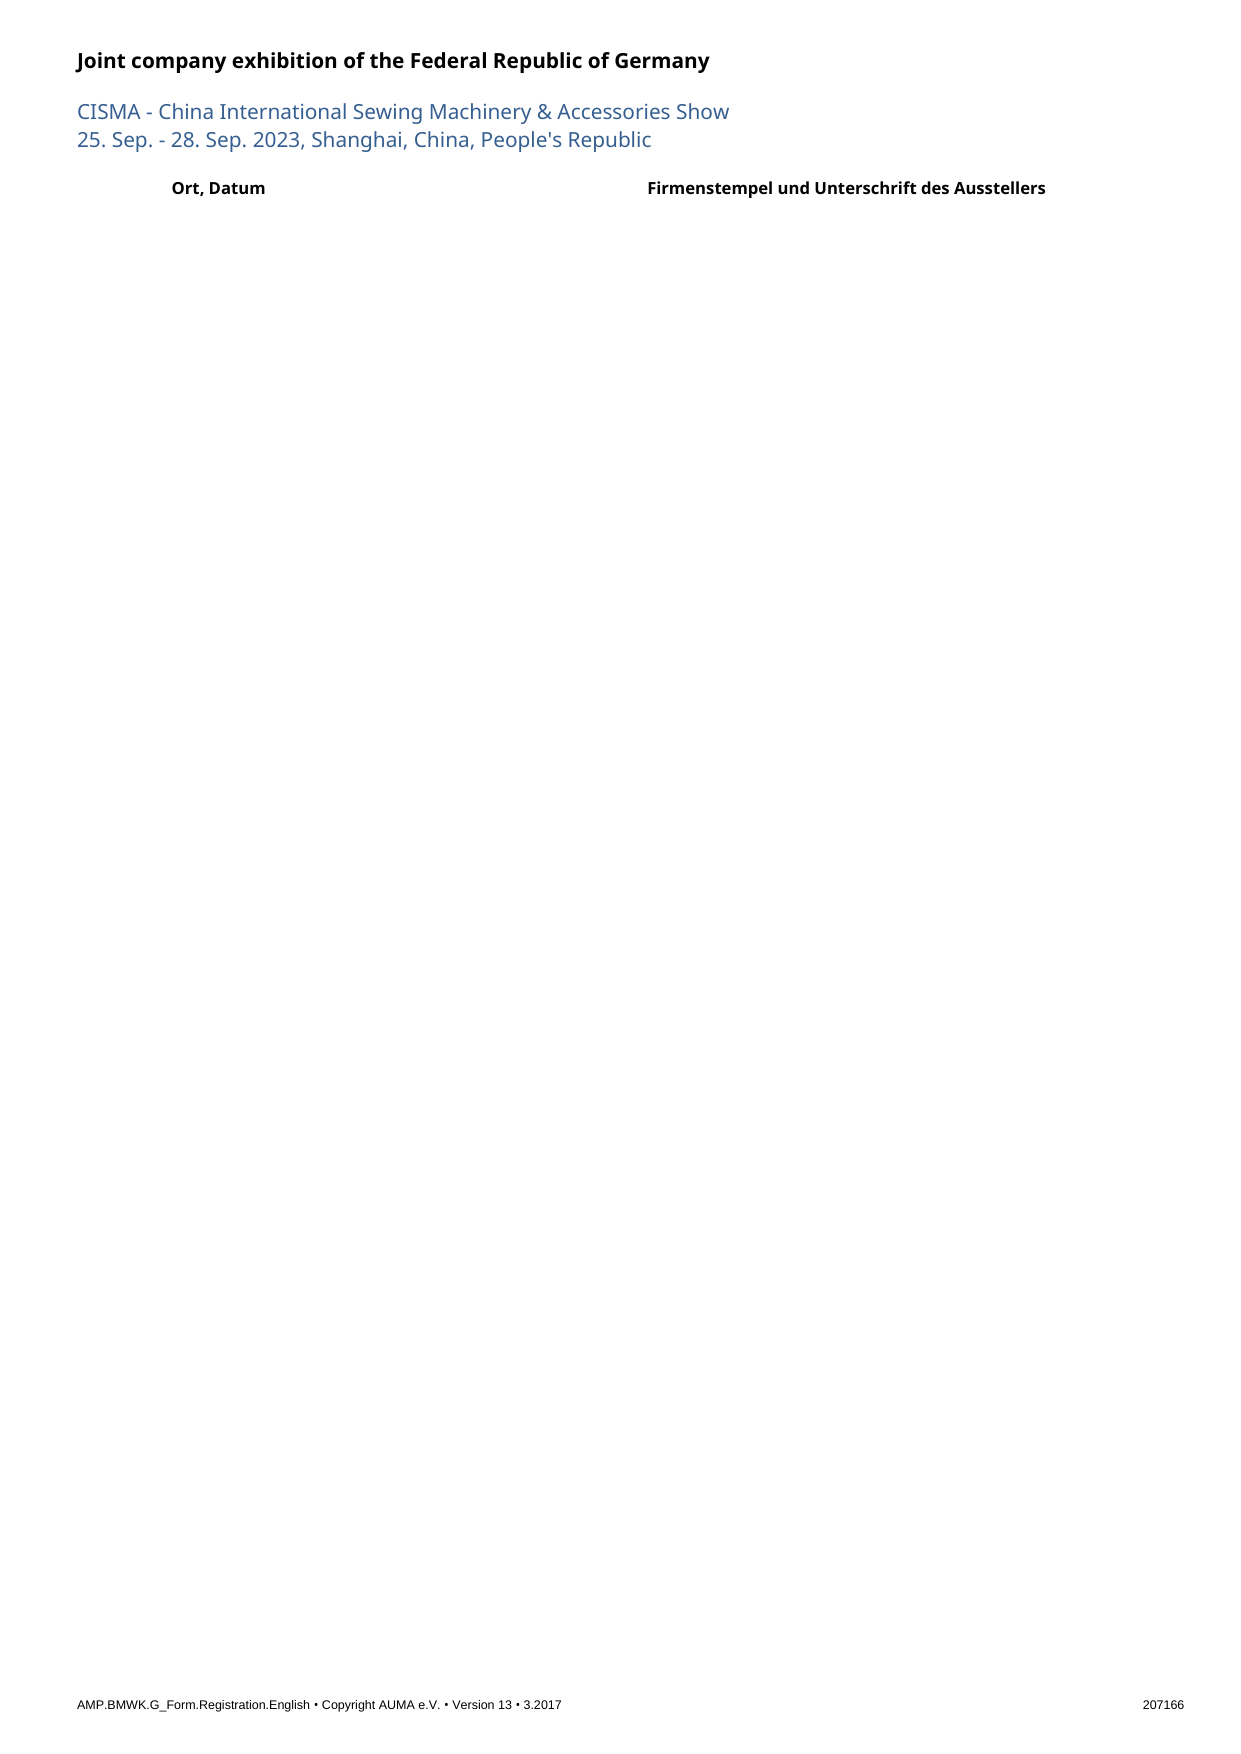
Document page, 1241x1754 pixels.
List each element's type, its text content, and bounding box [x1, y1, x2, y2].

table_cell Ort, Datum [124, 177, 644, 199]
table_cell Firmenstempel und Unterschrift des Ausstellers [644, 177, 1192, 199]
